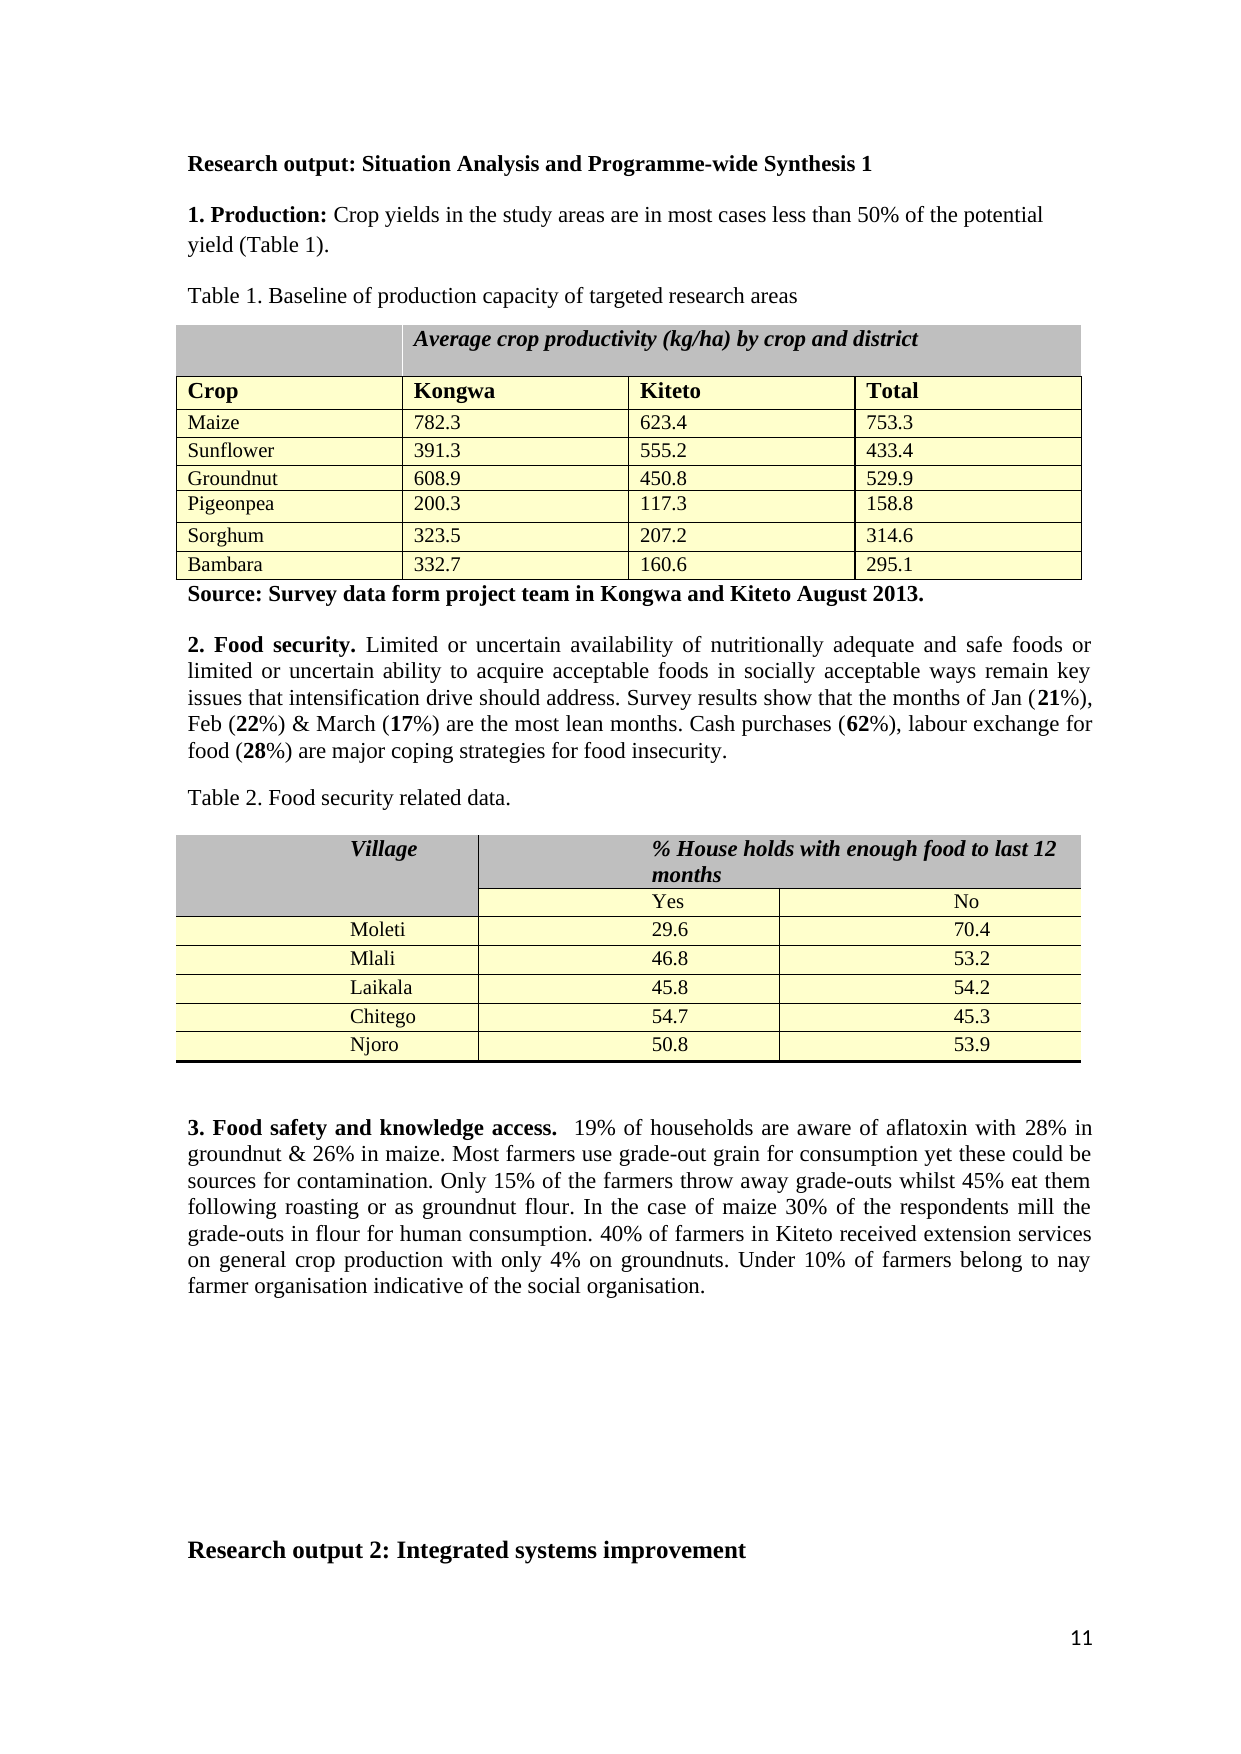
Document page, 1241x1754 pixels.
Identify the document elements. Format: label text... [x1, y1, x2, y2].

table_cell Yes [479, 889, 779, 916]
table_cell 160.6 [629, 552, 854, 579]
table_cell Njoro [176, 1032, 478, 1060]
table_cell Laikala [176, 975, 478, 1003]
table_cell 314.6 [856, 523, 1081, 551]
table_header Village [176, 835, 478, 916]
table_cell Sorghum [177, 523, 402, 551]
table_cell 53.9 [780, 1032, 1081, 1060]
table_cell Kiteto [629, 377, 854, 409]
table_header % House holds with enough food to last 12 months [479, 835, 1081, 888]
table_cell Maize [177, 410, 402, 437]
table_cell Kongwa [403, 377, 628, 409]
table_header Average crop productivity (kg/ha) by crop and district [403, 325, 1081, 376]
table_cell 450.8 [629, 466, 854, 490]
table_cell Chitego [176, 1004, 478, 1031]
table_cell 608.9 [403, 466, 628, 490]
table_cell 45.8 [479, 975, 779, 1003]
table_header [176, 325, 402, 376]
table_cell 782.3 [403, 410, 628, 437]
text Table 1. Baseline of production capacity of targeted research areas [187, 282, 1093, 309]
table_cell 391.3 [403, 438, 628, 465]
table_cell 46.8 [479, 946, 779, 974]
table_cell 45.3 [780, 1004, 1081, 1031]
table_cell 54.7 [479, 1004, 779, 1031]
table_cell 753.3 [856, 410, 1081, 437]
table_cell Groundnut [177, 466, 402, 490]
table_cell 433.4 [856, 438, 1081, 465]
table_cell Pigeonpea [177, 491, 402, 522]
table_cell 207.2 [629, 523, 854, 551]
table_cell 623.4 [629, 410, 854, 437]
table_cell 29.6 [479, 917, 779, 945]
table_cell 158.8 [856, 491, 1081, 522]
table_cell 50.8 [479, 1032, 779, 1060]
text Research output: Situation Analysis and Programme-wide Synthesis 1 [187, 150, 1093, 176]
text Research output 2: Integrated systems improvement [187, 1535, 1093, 1564]
table_cell Moleti [176, 917, 478, 945]
text 3. Food safety and knowledge access. 19% of households are aware of aflatoxin with 28% in groundnut & 26% in maize. Most farmers use grade-out grain for consumption yet these could be sources for contamination. Only 15% of the farmers throw away grade-outs whilst 45% eat them following roasting or as groundnut flour. In the case of maize 30% of the respondents mill the grade-outs in flour for human consumption. 40% of farmers in Kiteto received extension services on general crop production with only 4% on groundnuts. Under 10% of farmers belong to nay farmer organisation indicative of the social organisation. [187, 1114, 1093, 1299]
table_cell 529.9 [856, 466, 1081, 490]
table_cell Bambara [177, 552, 402, 579]
table_cell 332.7 [403, 552, 628, 579]
text Source: Survey data form project team in Kongwa and Kiteto August 2013. [187, 580, 1093, 607]
table_cell 295.1 [856, 552, 1081, 579]
table_cell No [780, 889, 1081, 916]
table_cell 53.2 [780, 946, 1081, 974]
table_cell 70.4 [780, 917, 1081, 945]
table_cell Mlali [176, 946, 478, 974]
table_cell Sunflower [177, 438, 402, 465]
text 2. Food security. Limited or uncertain availability of nutritionally adequate and safe foods or limited or uncertain ability to acquire acceptable foods in socially acceptable ways remain key issues that intensification drive should address. Survey results show that the months of Jan (21%), Feb (22%) & March (17%) are the most lean months. Cash purchases (62%), labour exchange for food (28%) are major coping strategies for food insecurity. [187, 631, 1093, 763]
table_cell 323.5 [403, 523, 628, 551]
table_cell Crop [177, 377, 402, 409]
table_cell 54.2 [780, 975, 1081, 1003]
table_cell 200.3 [403, 491, 628, 522]
table_cell 555.2 [629, 438, 854, 465]
text Table 2. Food security related data. [187, 784, 1093, 810]
table_cell Total [856, 377, 1081, 409]
table_cell 117.3 [629, 491, 854, 522]
text 1. Production: Crop yields in the study areas are in most cases less than 50% of the potential yield (Table 1). [187, 201, 1093, 258]
